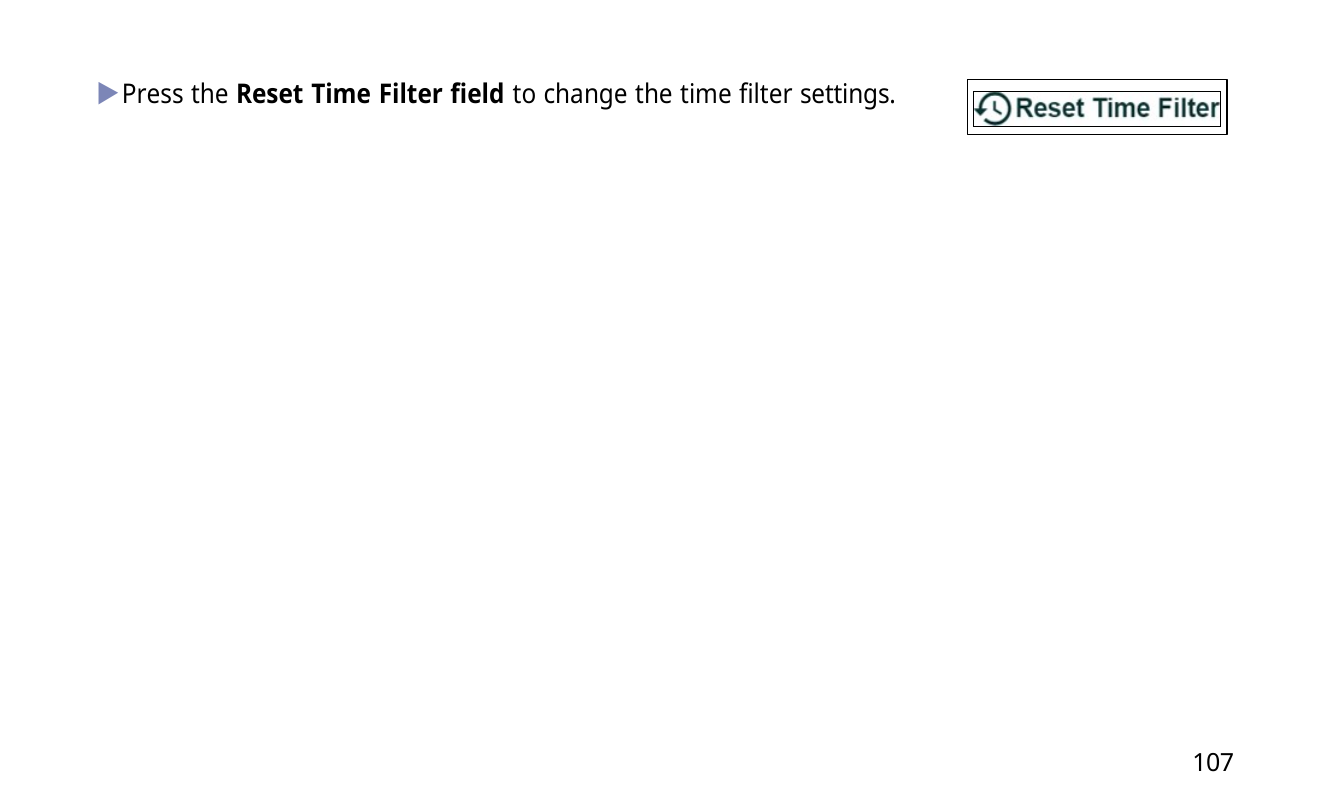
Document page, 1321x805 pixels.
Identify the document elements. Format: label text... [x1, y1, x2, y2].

picture [974, 111, 1220, 126]
list Press the Reset Time Filter field to change the time filter settings. [96, 74, 1258, 111]
